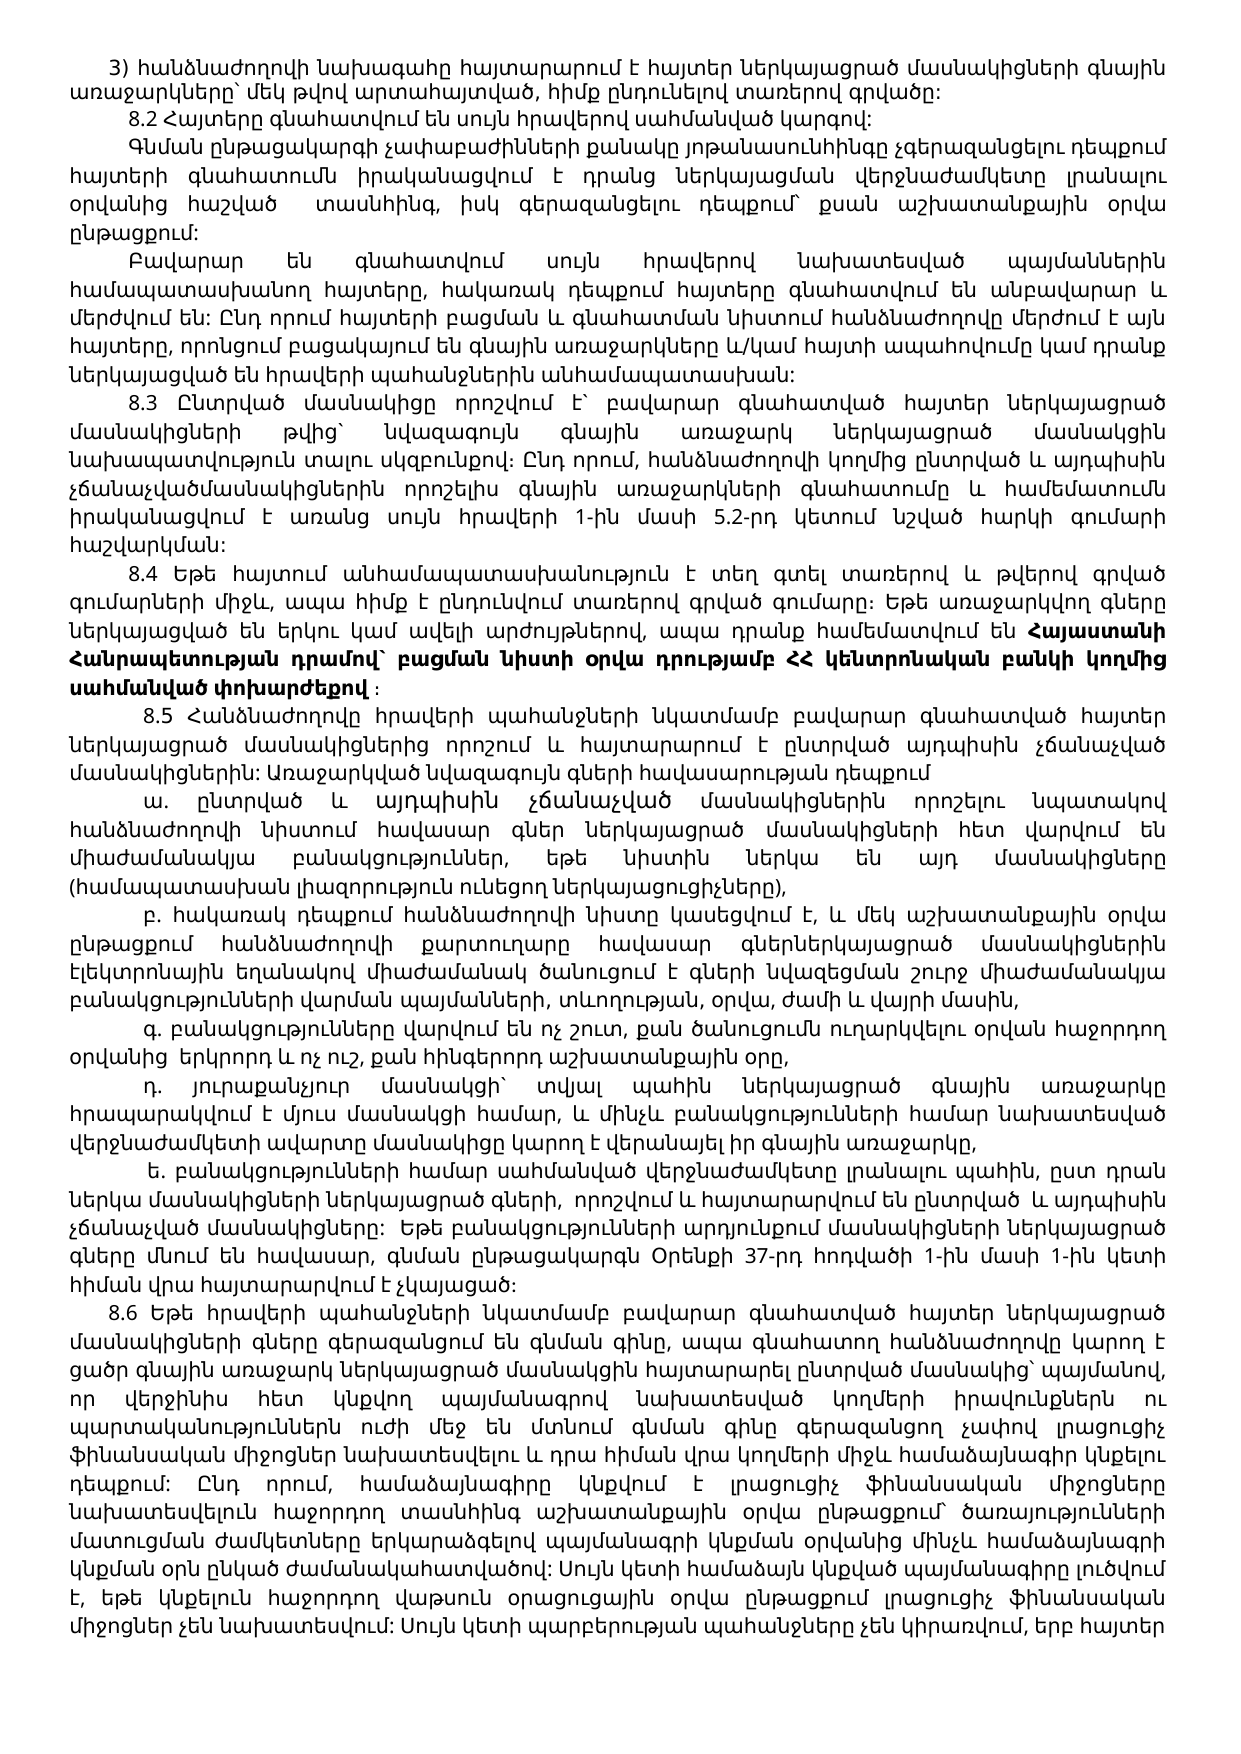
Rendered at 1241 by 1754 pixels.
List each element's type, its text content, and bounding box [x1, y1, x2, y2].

text դ. յուրաքանչյուր մասնակցի` տվյալ պահին ներկայացրած գնային առաջարկը հրապարակվում է մյուս մասնակցի համար, և մինչև բանակցությունների համար նախատեսված վերջնաժամկետի ավարտը մասնակիցը կարող է վերանայել իր գնային առաջարկը, [69, 1071, 1167, 1156]
text ե. բանակցությունների համար սահմանված վերջնաժամկետը լրանալու պահին, ըստ դրան ներկա մասնակիցների ներկայացրած գների, որոշվում և հայտարարվում են ընտրված և այդպիսին չճանաչված մասնակիցները: Եթե բանակցությունների արդյունքում մասնակիցների ներկայացրած գները մնում են հավասար, գնման ընթացակարգն Օրենքի 37-րդ հոդվածի 1-ին մասի 1-ին կետի հիման վրա հայտարարվում է չկայացած: [69, 1156, 1167, 1298]
text Գնման ընթացակարգի չափաբաժինների քանակը յոթանասունհինգը չգերազանցելու դեպքում հայտերի գնահատումն իրականացվում է դրանց ներկայացման վերջնաժամկետը լրանալու օրվանից հաշված տասնհինգ, իսկ գերազանցելու դեպքում՝ քսան աշխատանքային օրվա ընթացքում: [69, 132, 1167, 246]
text գ. բանակցությունները վարվում են ոչ շուտ, քան ծանուցումն ուղարկվելու օրվան հաջորդող օրվանից երկրորդ և ոչ ուշ, քան հինգերորդ աշխատանքային օրը, [69, 1014, 1167, 1071]
text 8.2 Հայտերը գնահատվում են սույն հրավերով սահմանված կարգով: [69, 104, 1167, 132]
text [69, 1298, 1167, 1640]
text 8.5 Հանձնաժողովը հրավերի պահանջների նկատմամբ բավարար գնահատված հայտեր ներկայացրած մասնակիցներից որոշում և հայտարարում է ընտրված այդպիսին չճանաչված մասնակիցներին: Առաջարկված նվազագույն գների հավասարության դեպքում [69, 701, 1167, 787]
text բ. հակառակ դեպքում հանձնաժողովի նիստը կասեցվում է, և մեկ աշխատանքային օրվա ընթացքում հանձնաժողովի քարտուղարը հավասար գներներկայացրած մասնակիցներին էլեկտրոնային եղանակով միաժամանակ ծանուցում է գների նվազեցման շուրջ միաժամանակյա բանակցությունների վարման պայմանների, տևողության, օրվա, ժամի և վայրի մասին, [69, 900, 1167, 1014]
text 3) հանձնաժողովի նախագահը հայտարարում է հայտեր ներկայացրած մասնակիցների գնային առաջարկները՝ մեկ թվով արտահայտված, հիմք ընդունելով տառերով գրվածը: [69, 56, 1167, 104]
text ա. ընտրված և այդպիսին չճանաչված մասնակիցներին որոշելու նպատակով հանձնաժողովի նիստում հավասար գներ ներկայացրած մասնակիցների հետ վարվում են միաժամանակյա բանակցություններ, եթե նիստին ներկա են այդ մասնակիցները (համապատասխան լիազորություն ունեցող ներկայացուցիչները), [69, 787, 1167, 900]
text 8.4 Եթե հայտում անհամապատասխանություն է տեղ գտել տառերով և թվերով գրված գումարների միջև, ապա հիմք է ընդունվում տառերով գրված գումարը։ Եթե առաջարկվող գները ներկայացված են երկու կամ ավելի արժույթներով, ապա դրանք համեմատվում են Հայաստանի Հանրապետության դրամով` բացման նիստի օրվա դրությամբ ՀՀ կենտրոնական բանկի կողմից սահմանված փոխարժեքով ։ [69, 559, 1167, 701]
text Բավարար են գնահատվում սույն հրավերով նախատեսված պայմաններին համապատասխանող հայտերը, հակառակ դեպքում հայտերը գնահատվում են անբավարար և մերժվում են: Ընդ որում հայտերի բացման և գնահատման նիստում հանձնաժողովը մերժում է այն հայտերը, որոնցում բացակայում են գնային առաջարկները և/կամ հայտի ապահովումը կամ դրանք ներկայացված են հրավերի պահանջներին անհամապատասխան: [69, 246, 1167, 388]
text 8.3 Ընտրված մասնակիցը որոշվում է` բավարար գնահատված հայտեր ներկայացրած մասնակիցների թվից` նվազագույն գնային առաջարկ ներկայացրած մասնակցին նախապատվություն տալու սկզբունքով։ Ընդ որում, հանձնաժողովի կողմից ընտրված և այդպիսին չճանաչվածմասնակիցներին որոշելիս գնային առաջարկների գնահատումը և համեմատումն իրականացվում է առանց սույն հրավերի 1-ին մասի 5.2-րդ կետում նշված հարկի գումարի հաշվարկման: [69, 388, 1167, 559]
